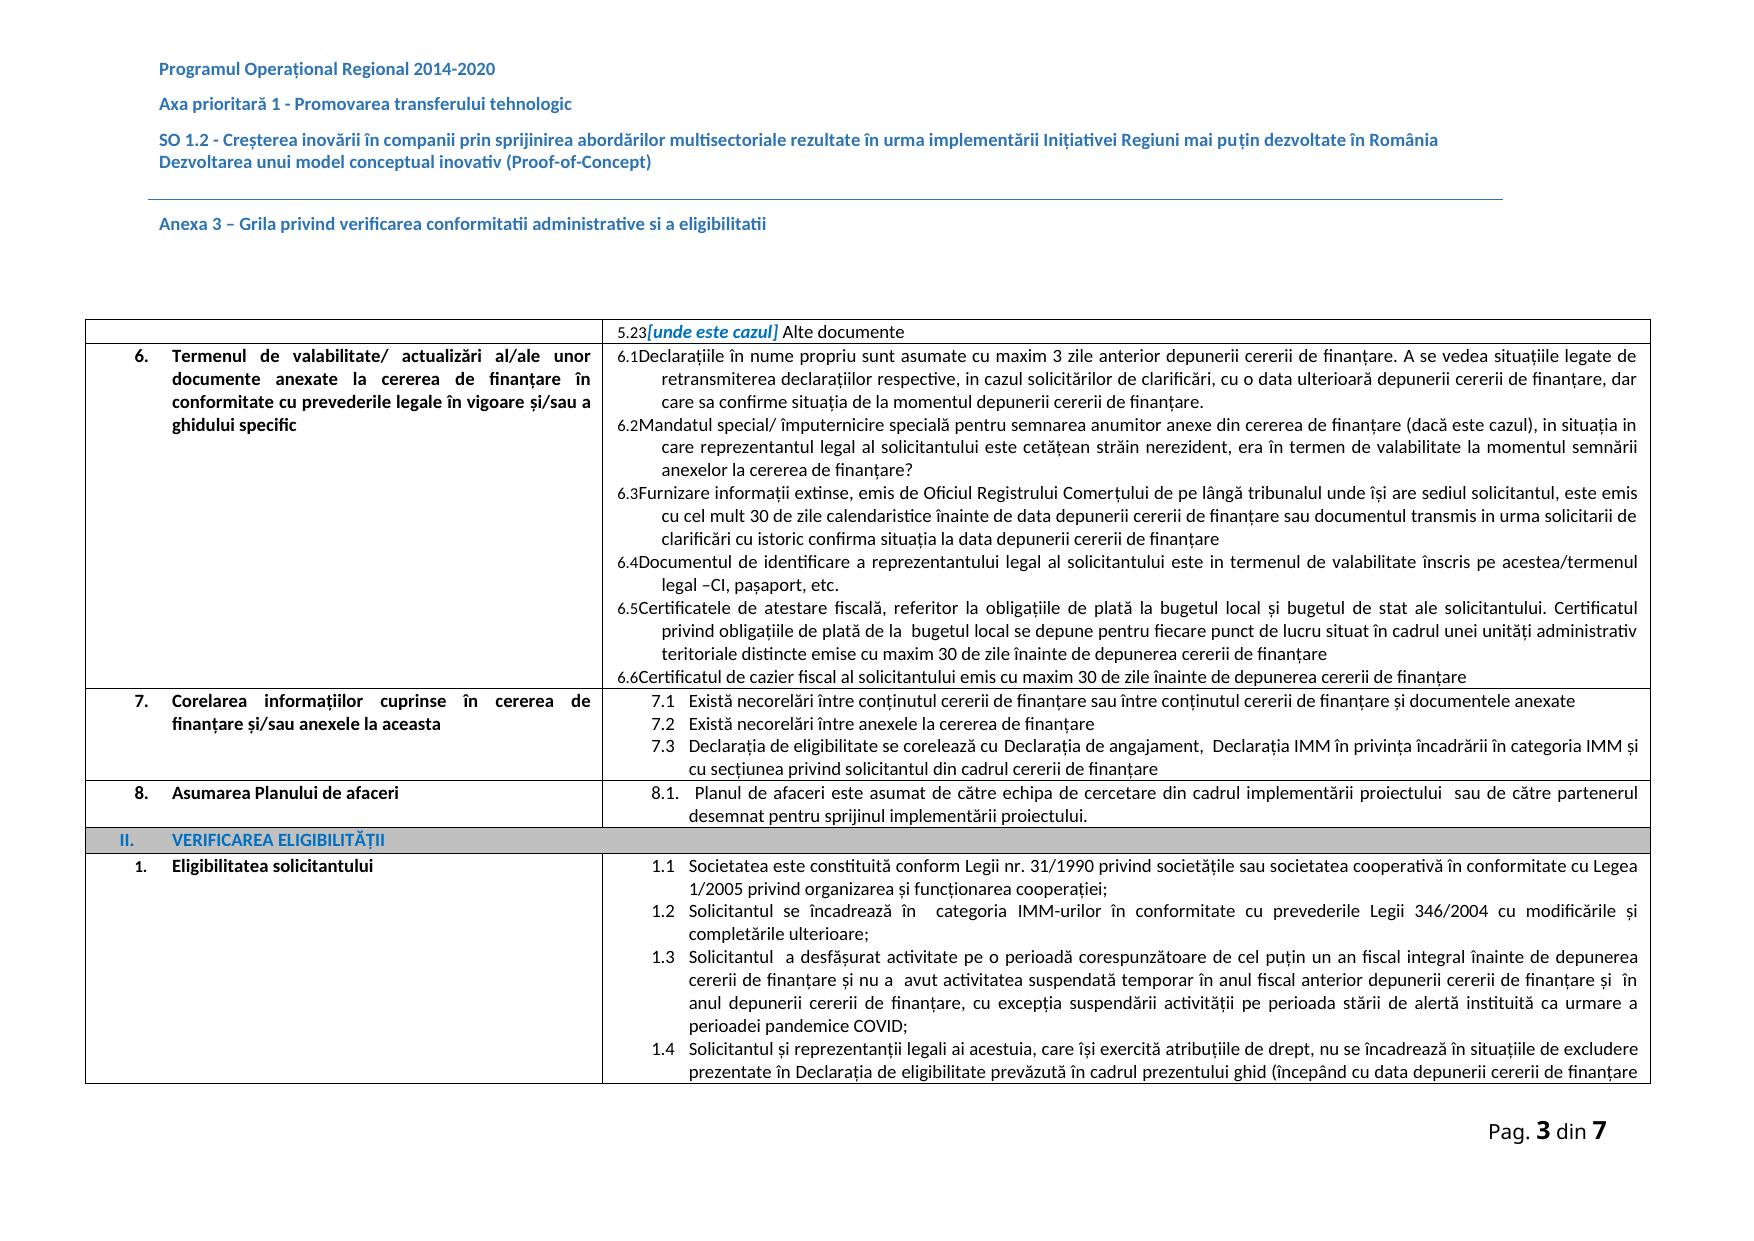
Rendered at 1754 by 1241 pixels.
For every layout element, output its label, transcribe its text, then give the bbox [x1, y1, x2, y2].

table_cell Termenul de valabilitate/ actualizări al/ale unor documente anexate la cererea de finanțare în conformitate cu prevederile legale în vigoare și/sau a ghidului specific [86, 344, 602, 688]
table_cell Declarațiile în nume propriu sunt asumate cu maxim 3 zile anterior depunerii cererii de finanțare. A se vedea situațiile legate de retransmiterea declarațiilor respective, in cazul solicitărilor de clarificări, cu o data ulterioară depunerii cererii de finanțare, dar care sa confirme situația de la momentul depunerii cererii de finanțare. Mandatul special/ împuternicire specială pentru semnarea anumitor anexe din cererea de finanțare (dacă este cazul), in situația in care reprezentantul legal al solicitantului este cetățean străin nerezident, era în termen de valabilitate la momentul semnării anexelor la cererea de finanțare? Furnizare informații extinse, emis de Oficiul Registrului Comerţului de pe lângă tribunalul unde îşi are sediul solicitantul, este emis cu cel mult 30 de zile calendaristice înainte de data depunerii cererii de finanțare sau documentul transmis in urma solicitarii de clarificări cu istoric confirma situația la data depunerii cererii de finanțare Documentul de identificare a reprezentantului legal al solicitantului este in termenul de valabilitate înscris pe acestea/termenul legal –CI, pașaport, etc. Certificatele de atestare fiscală, referitor la obligațiile de plată la bugetul local și bugetul de stat ale solicitantului. Certificatul privind obligațiile de plată de la bugetul local se depune pentru fiecare punct de lucru situat în cadrul unei unități administrativ teritoriale distincte emise cu maxim 30 de zile înainte de depunerea cererii de finanțare Certificatul de cazier fiscal al solicitantului emis cu maxim 30 de zile înainte de depunerea cererii de finanțare [603, 344, 1650, 688]
table_cell Planul de afaceri este asumat de către echipa de cercetare din cadrul implementării proiectului sau de către partenerul desemnat pentru sprijinul implementării proiectului. [603, 781, 1650, 827]
table_cell Asumarea Planului de afaceri [86, 781, 602, 827]
table_cell VERIFICAREA ELIGIBILITĂŢII [86, 828, 1650, 853]
table_cell [86, 320, 602, 343]
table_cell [86, 854, 602, 1083]
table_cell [603, 854, 1650, 1083]
table_cell Corelarea informațiilor cuprinse în cererea de finanțare și/sau anexele la aceasta [86, 689, 602, 780]
table_cell Există necorelări între conținutul cererii de finanțare sau între conținutul cererii de finanțare și documentele anexate Există necorelări între anexele la cererea de finanțare Declarația de eligibilitate se corelează cu Declarația de angajament, Declarația IMM în privința încadrării în categoria IMM și cu secțiunea privind solicitantul din cadrul cererii de finanțare [603, 689, 1650, 780]
